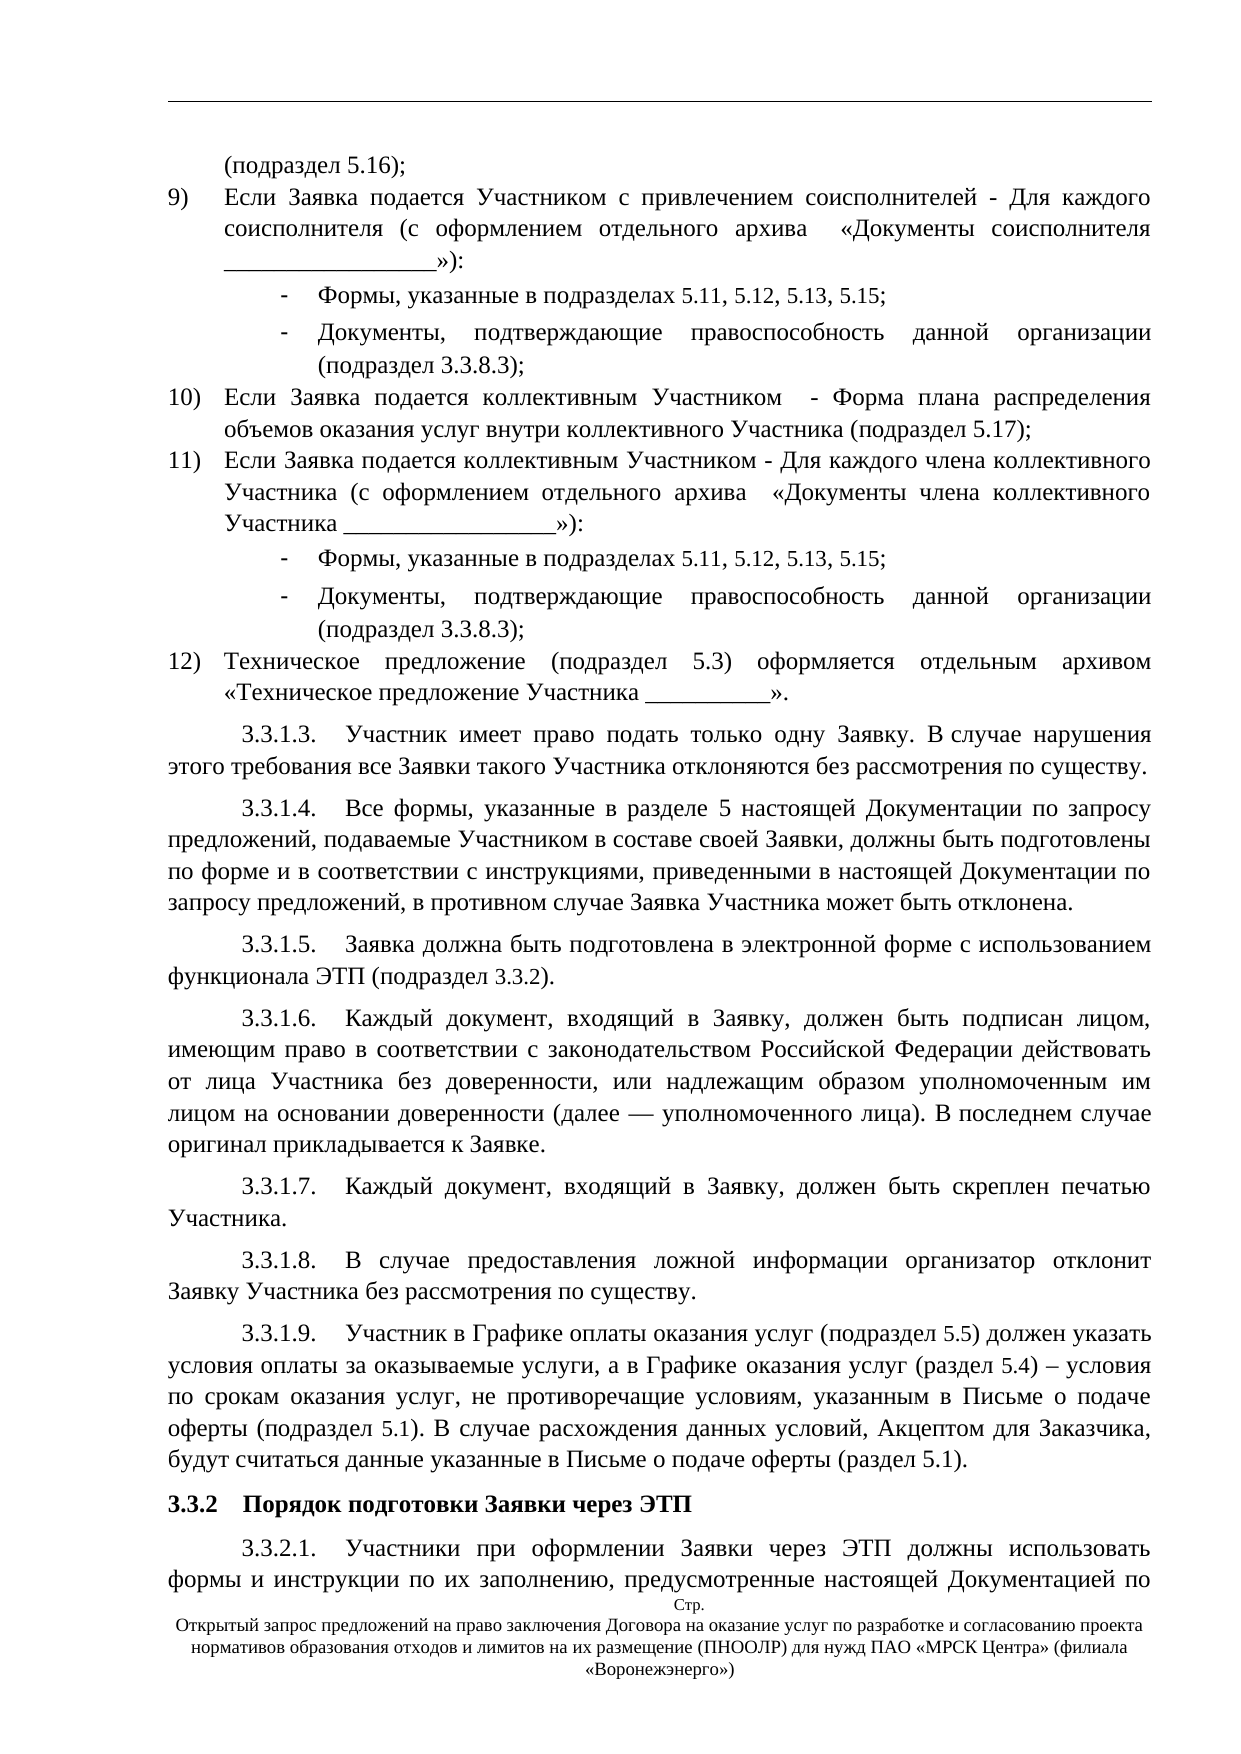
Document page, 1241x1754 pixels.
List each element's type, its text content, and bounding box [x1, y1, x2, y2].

list Техническое предложение (подраздел 5.3) оформляется отдельным архивом «Техническое предложение Участника __________». [168, 646, 1152, 706]
list Заявка должна быть подготовлена в электронной форме с использованием функционала ЭТП (подраздел 3.3.2). [168, 929, 1152, 990]
list Если Заявка подается коллективным Участником - Для каждого члена коллективного Участника (с оформлением отдельного архива «Документы члена коллективного Участника _________________»): [168, 445, 1152, 537]
list Если Заявка подается Участником с привлечением соисполнителей - Для каждого соисполнителя (с оформлением отдельного архива «Документы соисполнителя _________________»): [168, 182, 1152, 273]
list В случае предоставления ложной информации организатор отклонит Заявку Участника без рассмотрения по существу. [168, 1245, 1152, 1305]
list Каждый документ, входящий в Заявку, должен быть скреплен печатью Участника. [168, 1171, 1152, 1232]
list Документы, подтверждающие правоспособность данной организации (подраздел 3.3.8.3); [280, 314, 1152, 379]
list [168, 150, 1152, 179]
list Формы, указанные в подразделах 5.11, 5.12, 5.13, 5.15; [280, 276, 1152, 310]
list Если Заявка подается коллективным Участником - Форма плана распределения объемов оказания услуг внутри коллективного Участника (подраздел 5.17); [168, 382, 1152, 442]
list Все формы, указанные в разделе 5 настоящей Документации по запросу предложений, подаваемые Участником в составе своей Заявки, должны быть подготовлены по форме и в соответствии с инструкциями, приведенными в настоящей Документации по запросу предложений, в противном случае Заявка Участника может быть отклонена. [168, 793, 1152, 916]
list Формы, указанные в подразделах 5.11, 5.12, 5.13, 5.15; [280, 540, 1152, 574]
subtitle Порядок подготовки Заявки через ЭТП [168, 1489, 1152, 1517]
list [168, 1533, 1152, 1593]
list Документы, подтверждающие правоспособность данной организации (подраздел 3.3.8.3); [280, 577, 1152, 643]
list Участник в Графике оплаты оказания услуг (подраздел 5.5) должен указать условия оплаты за оказываемые услуги, а в Графике оказания услуг (раздел 5.4) – условия по срокам оказания услуг, не противоречащие условиям, указанным в Письме о подаче оферты (подраздел 5.1). В случае расхождения данных условий, Акцептом для Заказчика, будут считаться данные указанные в Письме о подаче оферты (раздел 5.1). [168, 1318, 1152, 1473]
list Каждый документ, входящий в Заявку, должен быть подписан лицом, имеющим право в соответствии с законодательством Российской Федерации действовать от лица Участника без доверенности, или надлежащим образом уполномоченным им лицом на основании доверенности (далее — уполномоченного лица). В последнем случае оригинал прикладывается к Заявке. [168, 1003, 1152, 1158]
list Участник имеет право подать только одну Заявку. В случае нарушения этого требования все Заявки такого Участника отклоняются без рассмотрения по существу. [168, 719, 1152, 779]
